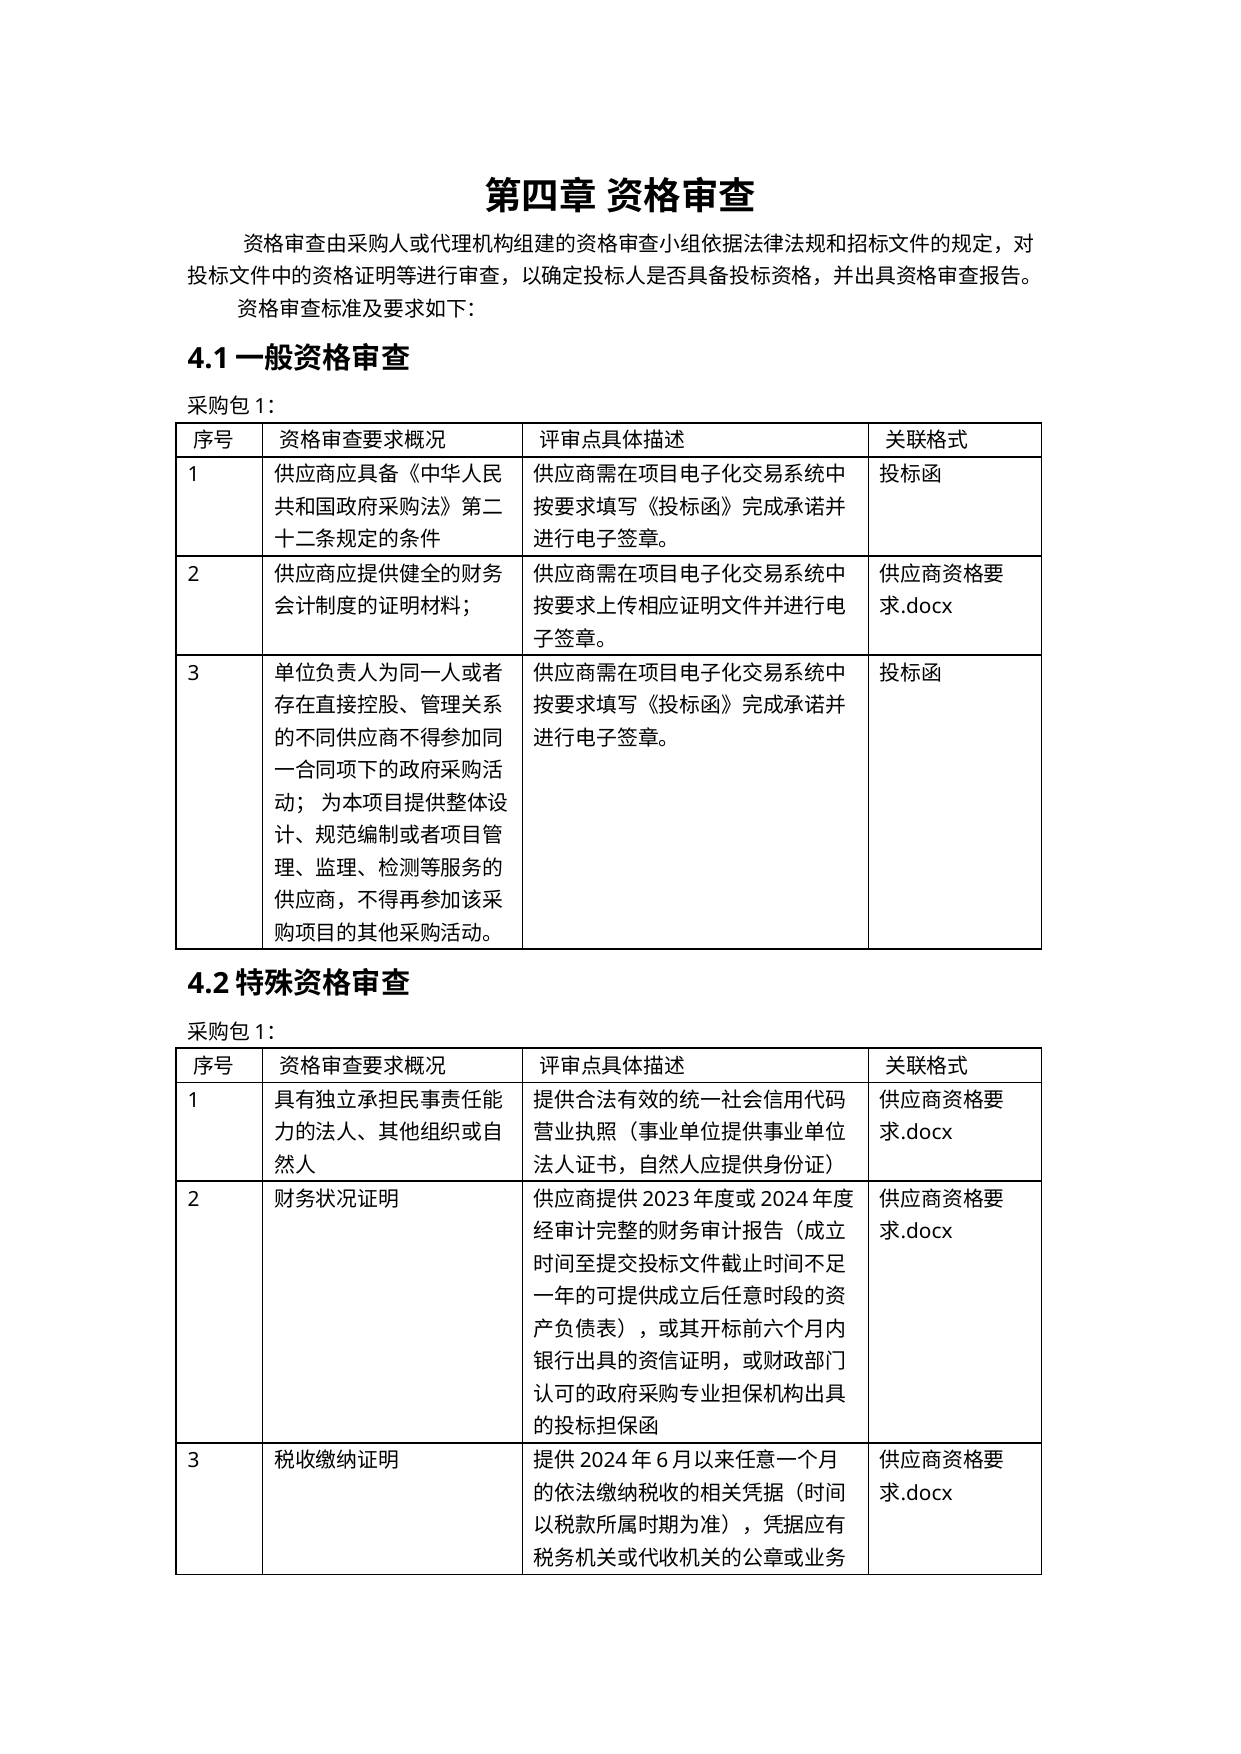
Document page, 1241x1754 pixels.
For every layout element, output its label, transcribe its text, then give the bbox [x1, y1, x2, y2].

table_cell 具有独立承担民事责任能力的法人、其他组织或自然人 [263, 1083, 522, 1180]
table_cell 供应商提供2023年度或2024年度经审计完整的财务审计报告（成立时间至提交投标文件截止时间不足一年的可提供成立后任意时段的资产负债表），或其开标前六个月内银行出具的资信证明，或财政部门认可的政府采购专业担保机构出具的投标担保函 [523, 1182, 868, 1442]
table_header 资格审查要求概况 [263, 1049, 522, 1081]
table_header 序号 [177, 1049, 262, 1081]
text 采购包1： [187, 1015, 1053, 1047]
table_cell 税收缴纳证明 [263, 1444, 522, 1573]
table_cell 1 [177, 458, 262, 555]
table_cell 供应商资格要求.docx [869, 1083, 1041, 1180]
table_cell 单位负责人为同一人或者存在直接控股、管理关系的不同供应商不得参加同一合同项下的政府采购活动； 为本项目提供整体设计、规范编制或者项目管理、监理、检测等服务的供应商，不得再参加该采购项目的其他采购活动。 [263, 656, 522, 948]
table_cell 3 [177, 656, 262, 948]
table_cell 供应商应提供健全的财务会计制度的证明材料； [263, 557, 522, 654]
table_cell 2 [177, 557, 262, 654]
table_cell 供应商需在项目电子化交易系统中按要求上传相应证明文件并进行电子签章。 [523, 557, 868, 654]
table_header 关联格式 [869, 424, 1041, 456]
table_header 评审点具体描述 [523, 424, 868, 456]
text 第四章 资格审查 [187, 162, 1053, 227]
table_cell 投标函 [869, 458, 1041, 555]
table_cell 供应商资格要求.docx [869, 557, 1041, 654]
table_header 评审点具体描述 [523, 1049, 868, 1081]
table_cell 投标函 [869, 656, 1041, 948]
table_header 序号 [177, 424, 262, 456]
table_cell 供应商资格要求.docx [869, 1444, 1041, 1573]
text 采购包1： [187, 389, 1053, 422]
table_cell 提供合法有效的统一社会信用代码营业执照（事业单位提供事业单位法人证书，自然人应提供身份证） [523, 1083, 868, 1180]
table_cell 3 [177, 1444, 262, 1573]
text 4.1一般资格审查 [187, 324, 1053, 389]
text 资格审查由采购人或代理机构组建的资格审查小组依据法律法规和招标文件的规定，对投标文件中的资格证明等进行审查，以确定投标人是否具备投标资格，并出具资格审查报告。 [187, 227, 1053, 292]
table_header 资格审查要求概况 [263, 424, 522, 456]
text 资格审查标准及要求如下： [187, 292, 1053, 324]
text 4.2特殊资格审查 [187, 950, 1053, 1015]
table_cell 财务状况证明 [263, 1182, 522, 1442]
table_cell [523, 1444, 868, 1573]
table_cell 2 [177, 1182, 262, 1442]
table_cell 1 [177, 1083, 262, 1180]
table_cell 供应商资格要求.docx [869, 1182, 1041, 1442]
table_cell 供应商应具备《中华人民共和国政府采购法》第二十二条规定的条件 [263, 458, 522, 555]
table_cell 供应商需在项目电子化交易系统中按要求填写《投标函》完成承诺并进行电子签章。 [523, 656, 868, 948]
table_cell 供应商需在项目电子化交易系统中按要求填写《投标函》完成承诺并进行电子签章。 [523, 458, 868, 555]
table_header 关联格式 [869, 1049, 1041, 1081]
